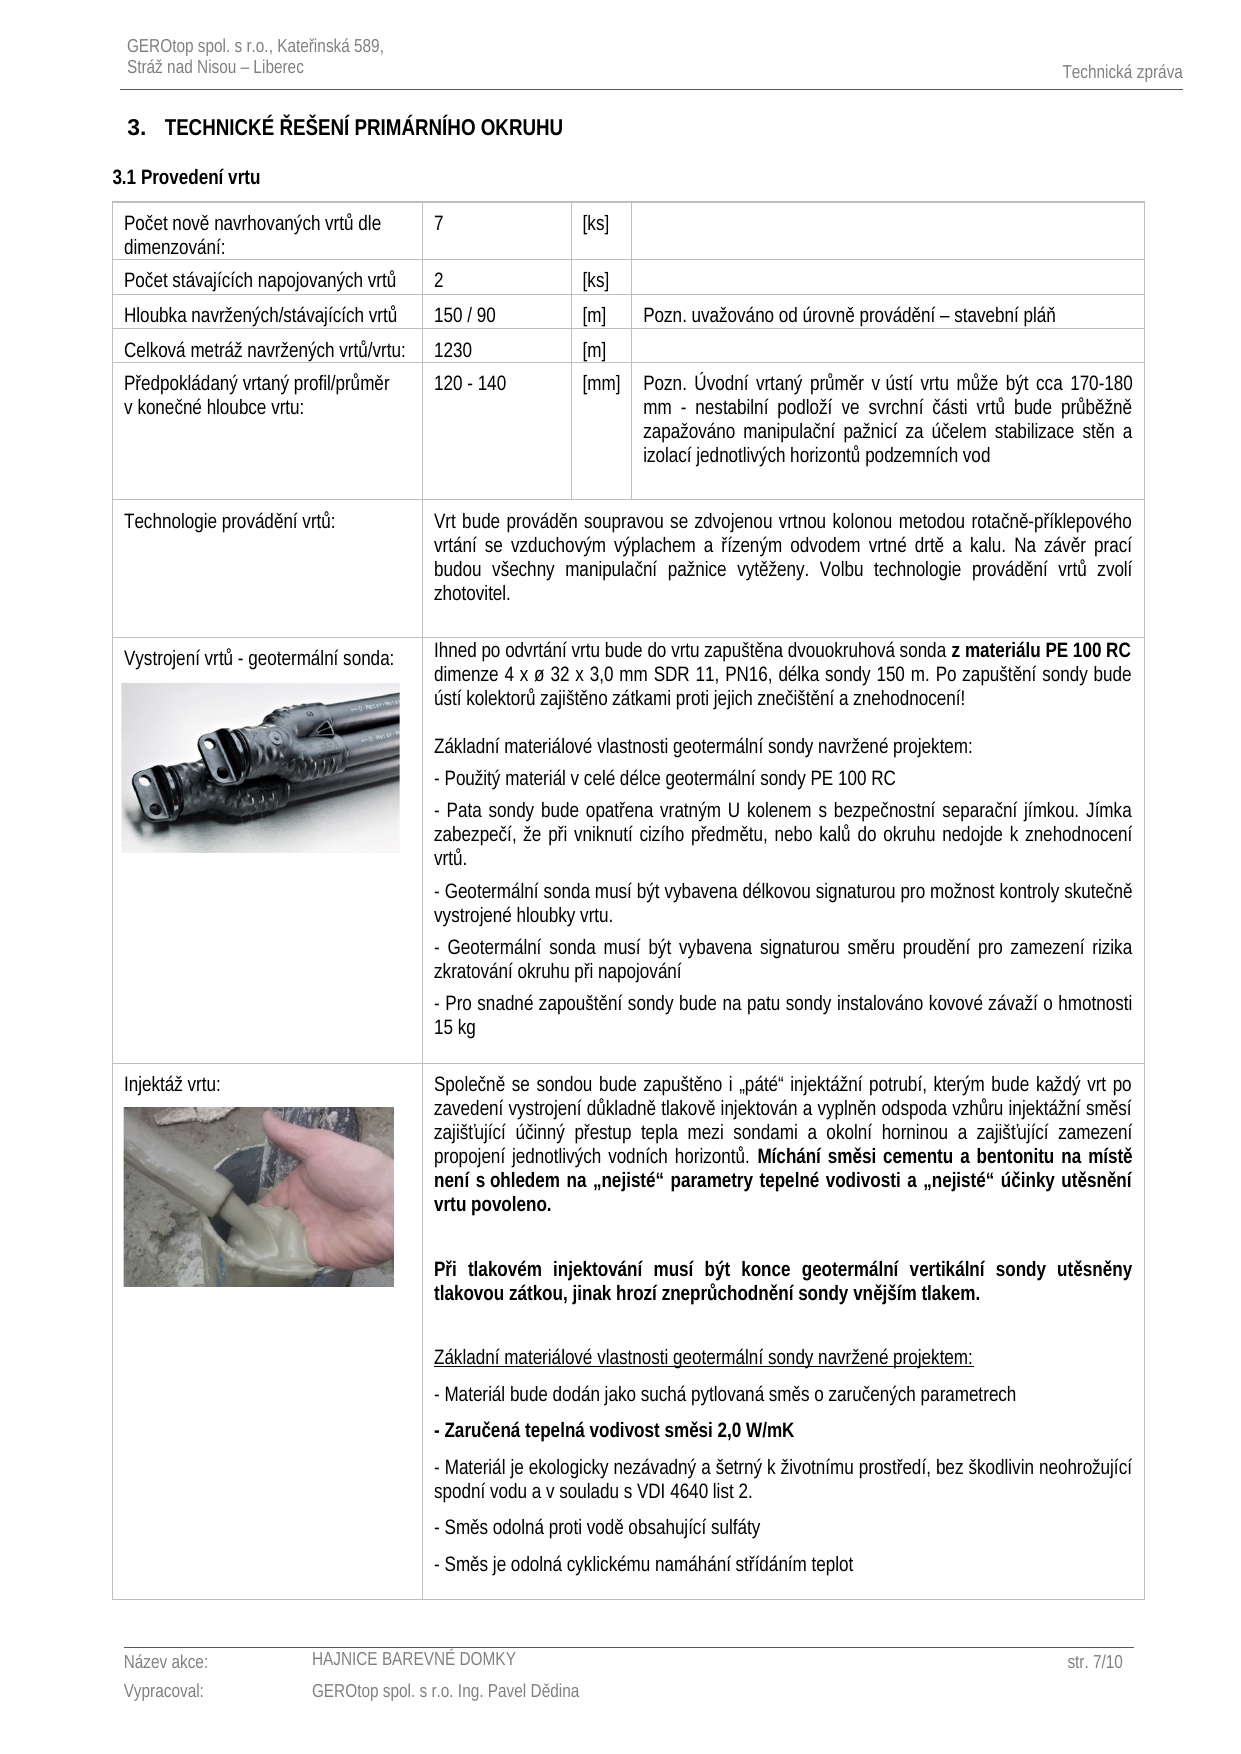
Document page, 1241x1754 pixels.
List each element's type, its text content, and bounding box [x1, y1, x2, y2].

table_cell [ks] [572, 260, 631, 293]
table_cell Hloubka navržených/stávajících vrtů [113, 295, 422, 328]
table_header [ks] [572, 203, 631, 259]
table_cell Injektáž vrtu: [113, 1064, 422, 1599]
table_header Počet nově navrhovaných vrtů dle dimenzování: [113, 203, 422, 259]
table_cell [632, 260, 1144, 293]
table_cell [m] [572, 329, 631, 362]
table_cell [mm] [572, 363, 631, 499]
table_cell 2 [423, 260, 571, 293]
table_cell 150 / 90 [423, 295, 571, 328]
table_header 7 [423, 203, 571, 259]
picture [121, 683, 400, 853]
table_cell Celková metráž navržených vrtů/vrtu: [113, 329, 422, 362]
table_cell Společně se sondou bude zapuštěno i „páté“ injektážní potrubí, kterým bude každý vrt po zavedení vystrojení důkladně tlakově injektován a vyplněn odspoda vzhůru injektážní směsí zajišťující účinný přestup tepla mezi sondami a okolní horninou a zajišťující zamezení propojení jednotlivých vodních horizontů. Míchání směsi cementu a bentonitu na místě není s ohledem na „nejisté“ parametry tepelné vodivosti a „nejisté“ účinky utěsnění vrtu povoleno. Při tlakovém injektování musí být konce geotermální vertikální sondy utěsněny tlakovou zátkou, jinak hrozí zneprůchodnění sondy vnějším tlakem. Základní materiálové vlastnosti geotermální sondy navržené projektem: - Materiál bude dodán jako suchá pytlovaná směs o zaručených parametrech - Zaručená tepelná vodivost směsi 2,0 W/mK - Materiál je ekologicky nezávadný a šetrný k životnímu prostředí, bez škodlivin neohrožující spodní vodu a v souladu s VDI 4640 list 2. - Směs odolná proti vodě obsahující sulfáty - Směs je odolná cyklickému namáhání střídáním teplot [423, 1064, 1144, 1599]
table_cell 120 - 140 [423, 363, 571, 499]
table_cell Pozn. Úvodní vrtaný průměr v ústí vrtu může být cca 170-180 mm - nestabilní podloží ve svrchní části vrtů bude průběžně zapažováno manipulační pažnicí za účelem stabilizace stěn a izolací jednotlivých horizontů podzemních vod [632, 363, 1144, 499]
subtitle Provedení vrtu [112, 165, 1144, 189]
table_cell 1230 [423, 329, 571, 362]
picture [122, 1107, 394, 1286]
table_cell Předpokládaný vrtaný profil/průměr v konečné hloubce vrtu: [113, 363, 422, 499]
table_cell Vystrojení vrtů - geotermální sonda: [113, 638, 422, 1063]
table_cell Vrt bude prováděn soupravou se zdvojenou vrtnou kolonou metodou rotačně-příklepového vrtání se vzduchovým výplachem a řízeným odvodem vrtné drtě a kalu. Na závěr prací budou všechny manipulační pažnice vytěženy. Volbu technologie provádění vrtů zvolí zhotovitel. [423, 500, 1144, 637]
table_cell Ihned po odvrtání vrtu bude do vrtu zapuštěna dvouokruhová sonda z materiálu PE 100 RC dimenze 4 x ø 32 x 3,0 mm SDR 11, PN16, délka sondy 150 m. Po zapuštění sondy bude ústí kolektorů zajištěno zátkami proti jejich znečištění a znehodnocení! Základní materiálové vlastnosti geotermální sondy navržené projektem: - Použitý materiál v celé délce geotermální sondy PE 100 RC - Pata sondy bude opatřena vratným U kolenem s bezpečnostní separační jímkou. Jímka zabezpečí, že při vniknutí cizího předmětu, nebo kalů do okruhu nedojde k znehodnocení vrtů. - Geotermální sonda musí být vybavena délkovou signaturou pro možnost kontroly skutečně vystrojené hloubky vrtu. - Geotermální sonda musí být vybavena signaturou směru proudění pro zamezení rizika zkratování okruhu při napojování - Pro snadné zapouštění sondy bude na patu sondy instalováno kovové závaží o hmotnosti 15 kg [423, 638, 1144, 1063]
table_cell Technologie provádění vrtů: [113, 500, 422, 637]
table_cell [m] [572, 295, 631, 328]
table_cell [632, 329, 1144, 362]
subtitle technické řešení PRIMÁRNÍHO OKRUHU [127, 114, 1144, 140]
table_cell Počet stávajících napojovaných vrtů [113, 260, 422, 293]
table_header [632, 203, 1144, 259]
table_cell Pozn. uvažováno od úrovně provádění – stavební pláň [632, 295, 1144, 328]
